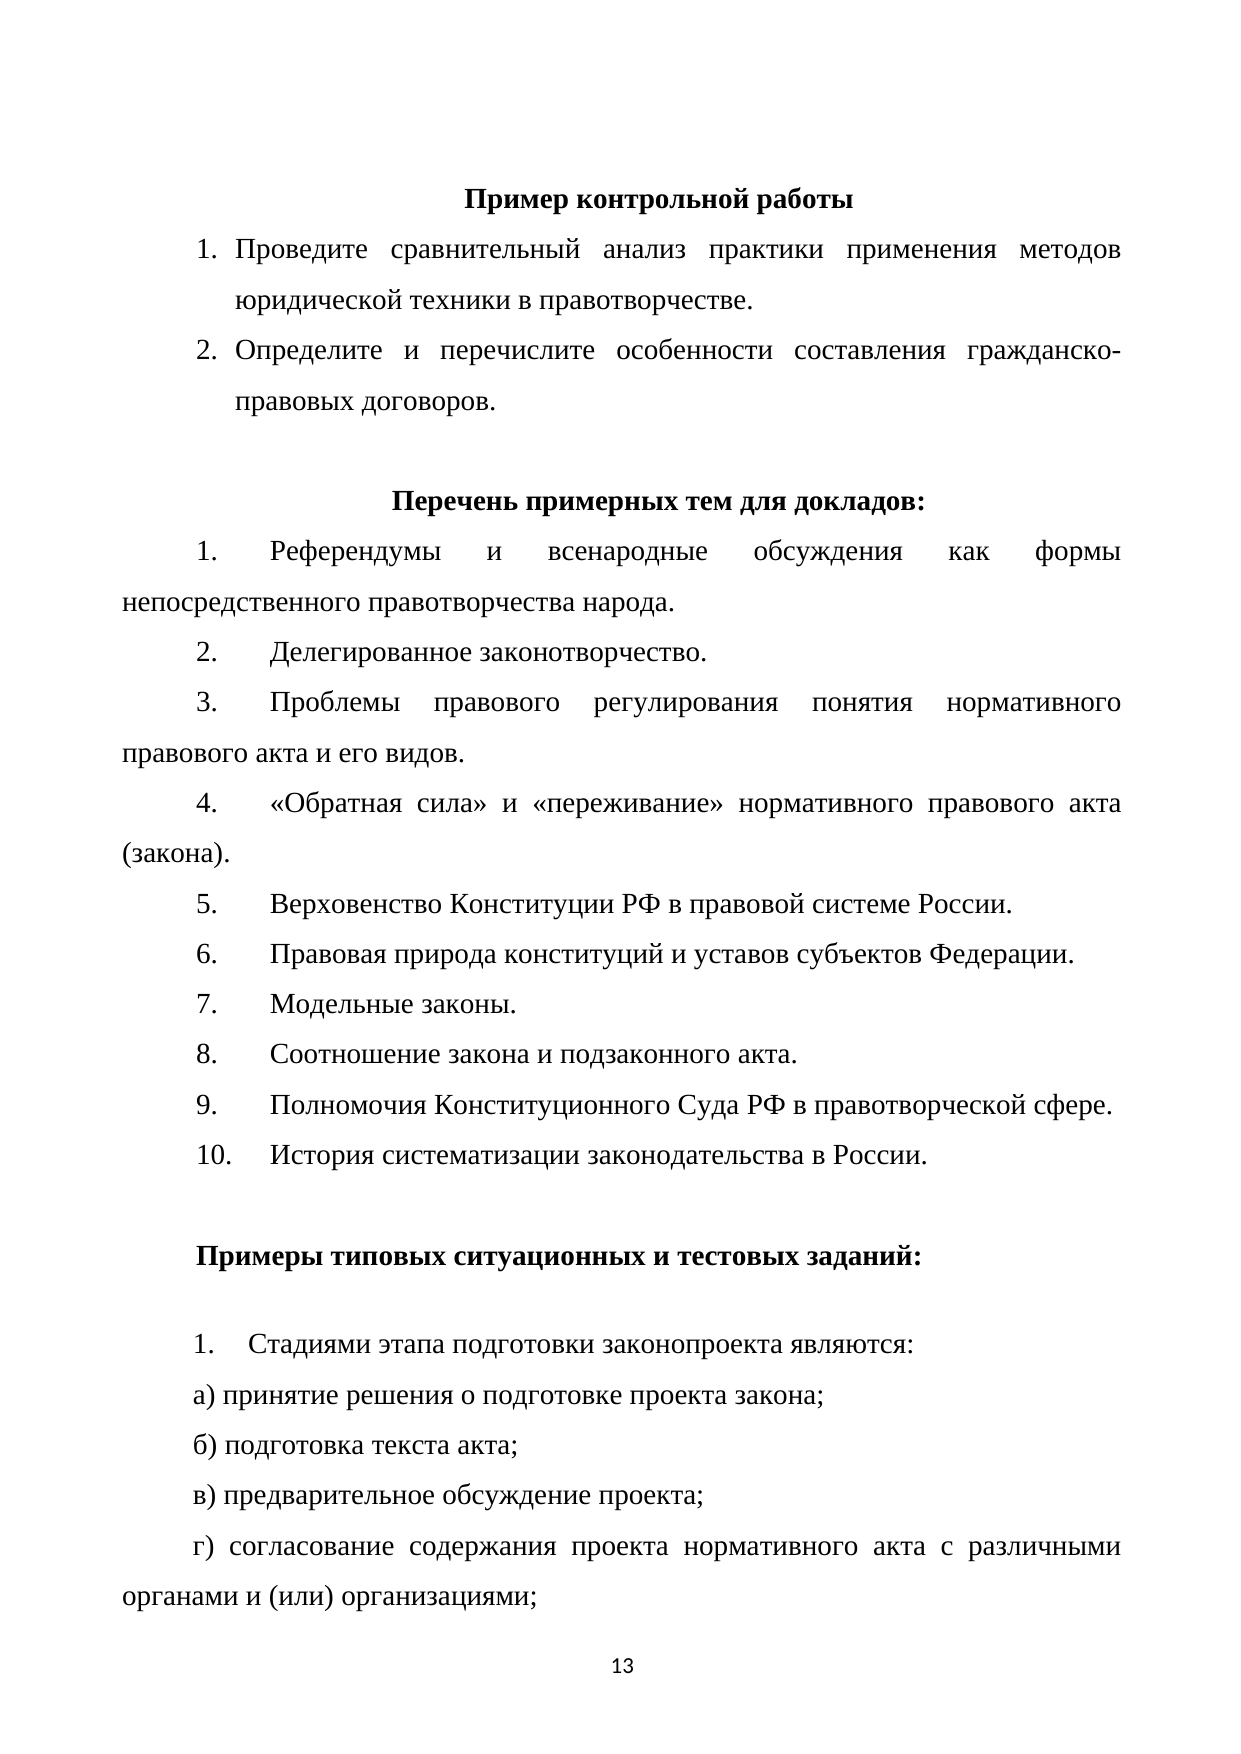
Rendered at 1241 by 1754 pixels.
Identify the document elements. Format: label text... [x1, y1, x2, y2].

list «Обратная сила» и «переживание» нормативного правового акта (закона). [122, 785, 1122, 869]
list Делегированное законотворчество. [122, 634, 1122, 668]
list Определите и перечислите особенности составления гражданско-правовых договоров. [196, 332, 1122, 416]
text в) предварительное обсуждение проекта; [122, 1477, 1122, 1511]
list Модельные законы. [122, 986, 1122, 1020]
list Проблемы правового регулирования понятия нормативного правового акта и его видов. [122, 684, 1122, 768]
text Пример контрольной работы [122, 181, 1122, 215]
list Полномочия Конституционного Суда РФ в правотворческой сфере. [122, 1087, 1122, 1121]
text Примеры типовых ситуационных и тестовых заданий: [122, 1238, 1122, 1271]
list Референдумы и всенародные обсуждения как формы непосредственного правотворчества народа. [122, 533, 1122, 617]
text б) подготовка текста акта; [122, 1427, 1122, 1461]
text а) принятие решения о подготовке проекта закона; [122, 1377, 1122, 1410]
list Проведите сравнительный анализ практики применения методов юридической техники в правотворчестве. [196, 232, 1122, 316]
list Стадиями этапа подготовки законопроекта являются: [122, 1327, 1122, 1360]
list Правовая природа конституций и уставов субъектов Федерации. [122, 936, 1122, 969]
text Перечень примерных тем для докладов: [122, 483, 1122, 517]
list История систематизации законодательства в России. [122, 1137, 1122, 1171]
list Соотношение закона и подзаконного акта. [122, 1037, 1122, 1070]
text г) согласование содержания проекта нормативного акта с различными органами и (или) организациями; [122, 1528, 1122, 1612]
list Верховенство Конституции РФ в правовой системе России. [122, 886, 1122, 919]
